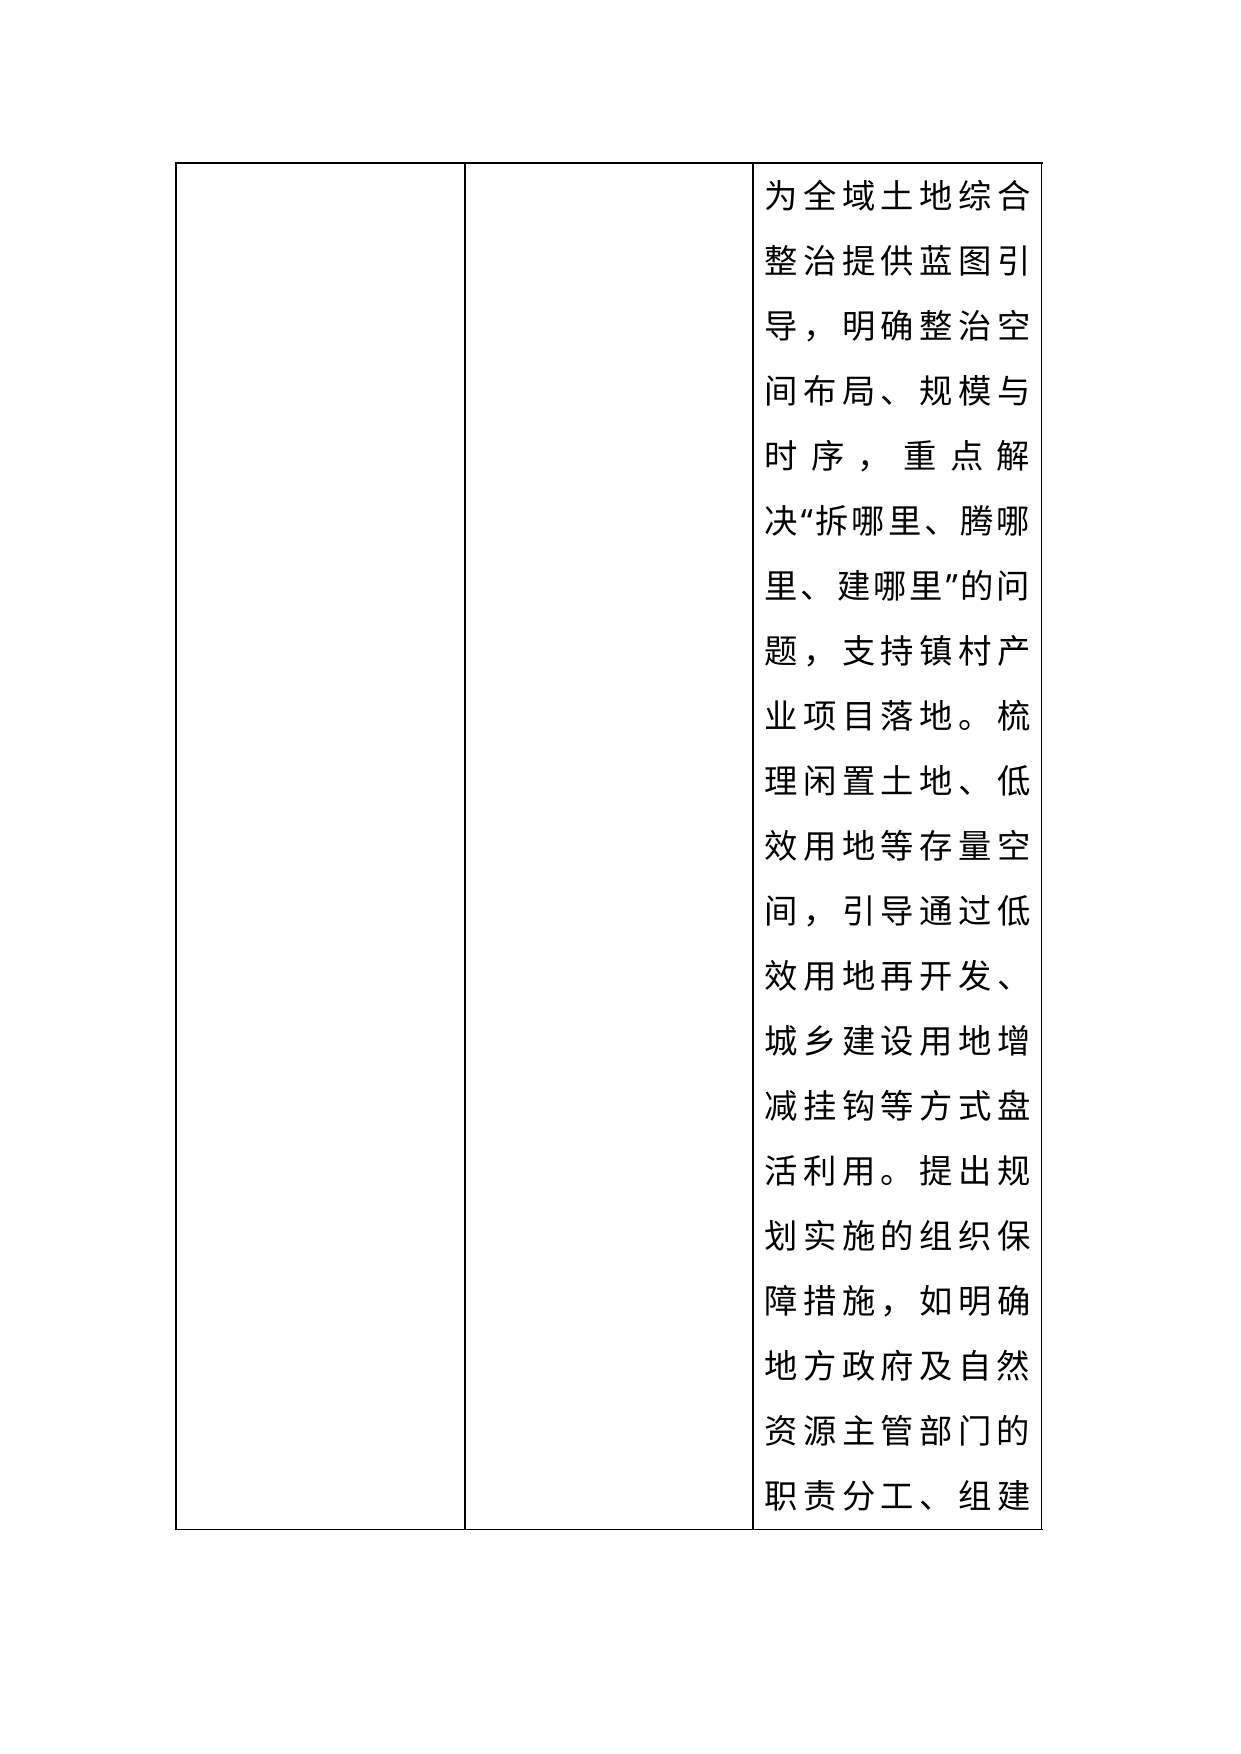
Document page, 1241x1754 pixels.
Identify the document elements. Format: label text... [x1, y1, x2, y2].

table_cell [466, 164, 752, 1528]
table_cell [754, 164, 1041, 1528]
table_cell 1 [177, 164, 464, 1528]
